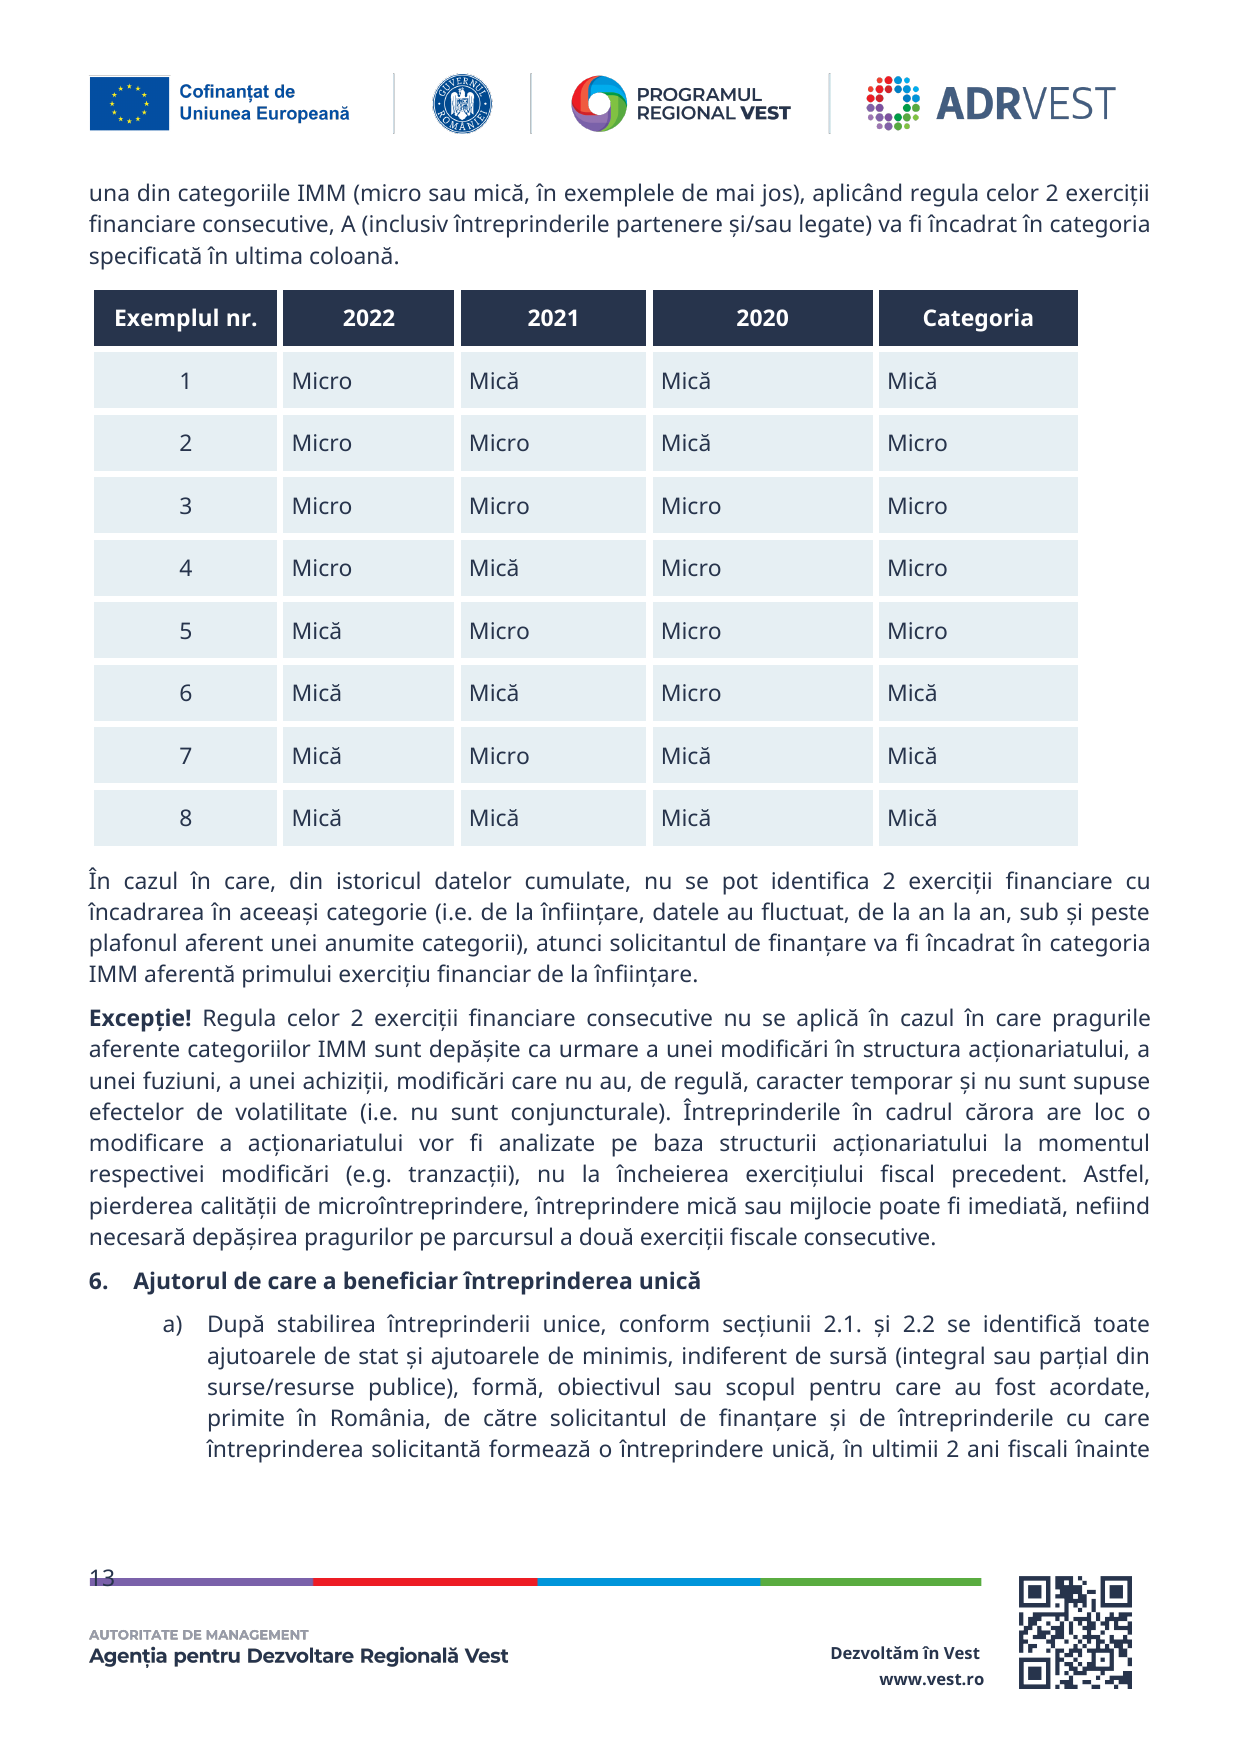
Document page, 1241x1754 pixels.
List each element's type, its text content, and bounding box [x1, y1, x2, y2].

table_cell 3 [94, 477, 277, 533]
table_cell Mică [461, 665, 646, 721]
table_cell 7 [94, 727, 277, 783]
table_cell 5 [94, 602, 277, 658]
table_cell Micro [461, 727, 646, 783]
table_cell 6 [94, 665, 277, 721]
table_cell Micro [879, 602, 1078, 658]
table_cell Mică [879, 790, 1078, 846]
table_cell Micro [461, 477, 646, 533]
table_cell Mică [653, 352, 873, 408]
table_cell Micro [653, 540, 873, 596]
table_cell Micro [653, 602, 873, 658]
table_cell Mică [879, 727, 1078, 783]
table_cell 2 [94, 415, 277, 471]
table_cell 8 [94, 790, 277, 846]
table_cell Mică [653, 790, 873, 846]
table_cell Micro [283, 352, 454, 408]
table_cell Micro [653, 477, 873, 533]
picture [88, 73, 1116, 134]
table_cell Micro [879, 415, 1078, 471]
table_cell Mică [283, 665, 454, 721]
table_cell Micro [879, 477, 1078, 533]
table_cell Micro [461, 415, 646, 471]
table_cell 1 [94, 352, 277, 408]
table_cell Mică [283, 602, 454, 658]
table_header Categoria [879, 290, 1078, 346]
text În cazul în care, din istoricul datelor cumulate, nu se pot identifica 2 exerciții financiare cu încadrarea în aceeași categorie (i.e. de la înființare, datele au fluctuat, de la an la an, sub și peste plafonul aferent unei anumite categorii), atunci solicitantul de finanțare va fi încadrat în categoria IMM aferentă primului exercițiu financiar de la înființare. [89, 865, 1152, 990]
table_cell Mică [653, 727, 873, 783]
table_cell Micro [283, 540, 454, 596]
table_header 2021 [461, 290, 646, 346]
table_cell Mică [461, 790, 646, 846]
table_header 2022 [283, 290, 454, 346]
table_cell Mică [653, 415, 873, 471]
table_header 2020 [653, 290, 873, 346]
table_cell Micro [461, 602, 646, 658]
text Excepție! Regula celor 2 exerciții financiare consecutive nu se aplică în cazul în care pragurile aferente categoriilor IMM sunt depășite ca urmare a unei modificări în structura acționariatului, a unei fuziuni, a unei achiziții, modificări care nu au, de regulă, caracter temporar și nu sunt supuse efectelor de volatilitate (i.e. nu sunt conjuncturale). Întreprinderile în cadrul cărora are loc o modificare a acționariatului vor fi analizate pe baza structurii acționariatului la momentul respectivei modificări (e.g. tranzacții), nu la încheierea exercițiului fiscal precedent. Astfel, pierderea calității de microîntreprindere, întreprindere mică sau mijlocie poate fi imediată, nefiind necesară depășirea pragurilor pe parcursul a două exerciții fiscale consecutive. [89, 1002, 1152, 1252]
table_cell Mică [879, 352, 1078, 408]
table_cell Mică [461, 352, 646, 408]
table_cell Micro [653, 665, 873, 721]
picture [1010, 1567, 1141, 1698]
list Ajutorul de care a beneficiar întreprinderea unică [89, 1265, 1152, 1296]
table_cell Micro [283, 415, 454, 471]
table_cell Mică [283, 727, 454, 783]
table_cell Mică [879, 665, 1078, 721]
table_cell Micro [283, 477, 454, 533]
table_cell Mică [461, 540, 646, 596]
table_cell 4 [94, 540, 277, 596]
table_cell Mică [283, 790, 454, 846]
table_cell Micro [879, 540, 1078, 596]
table_header Exemplul nr. [94, 290, 277, 346]
